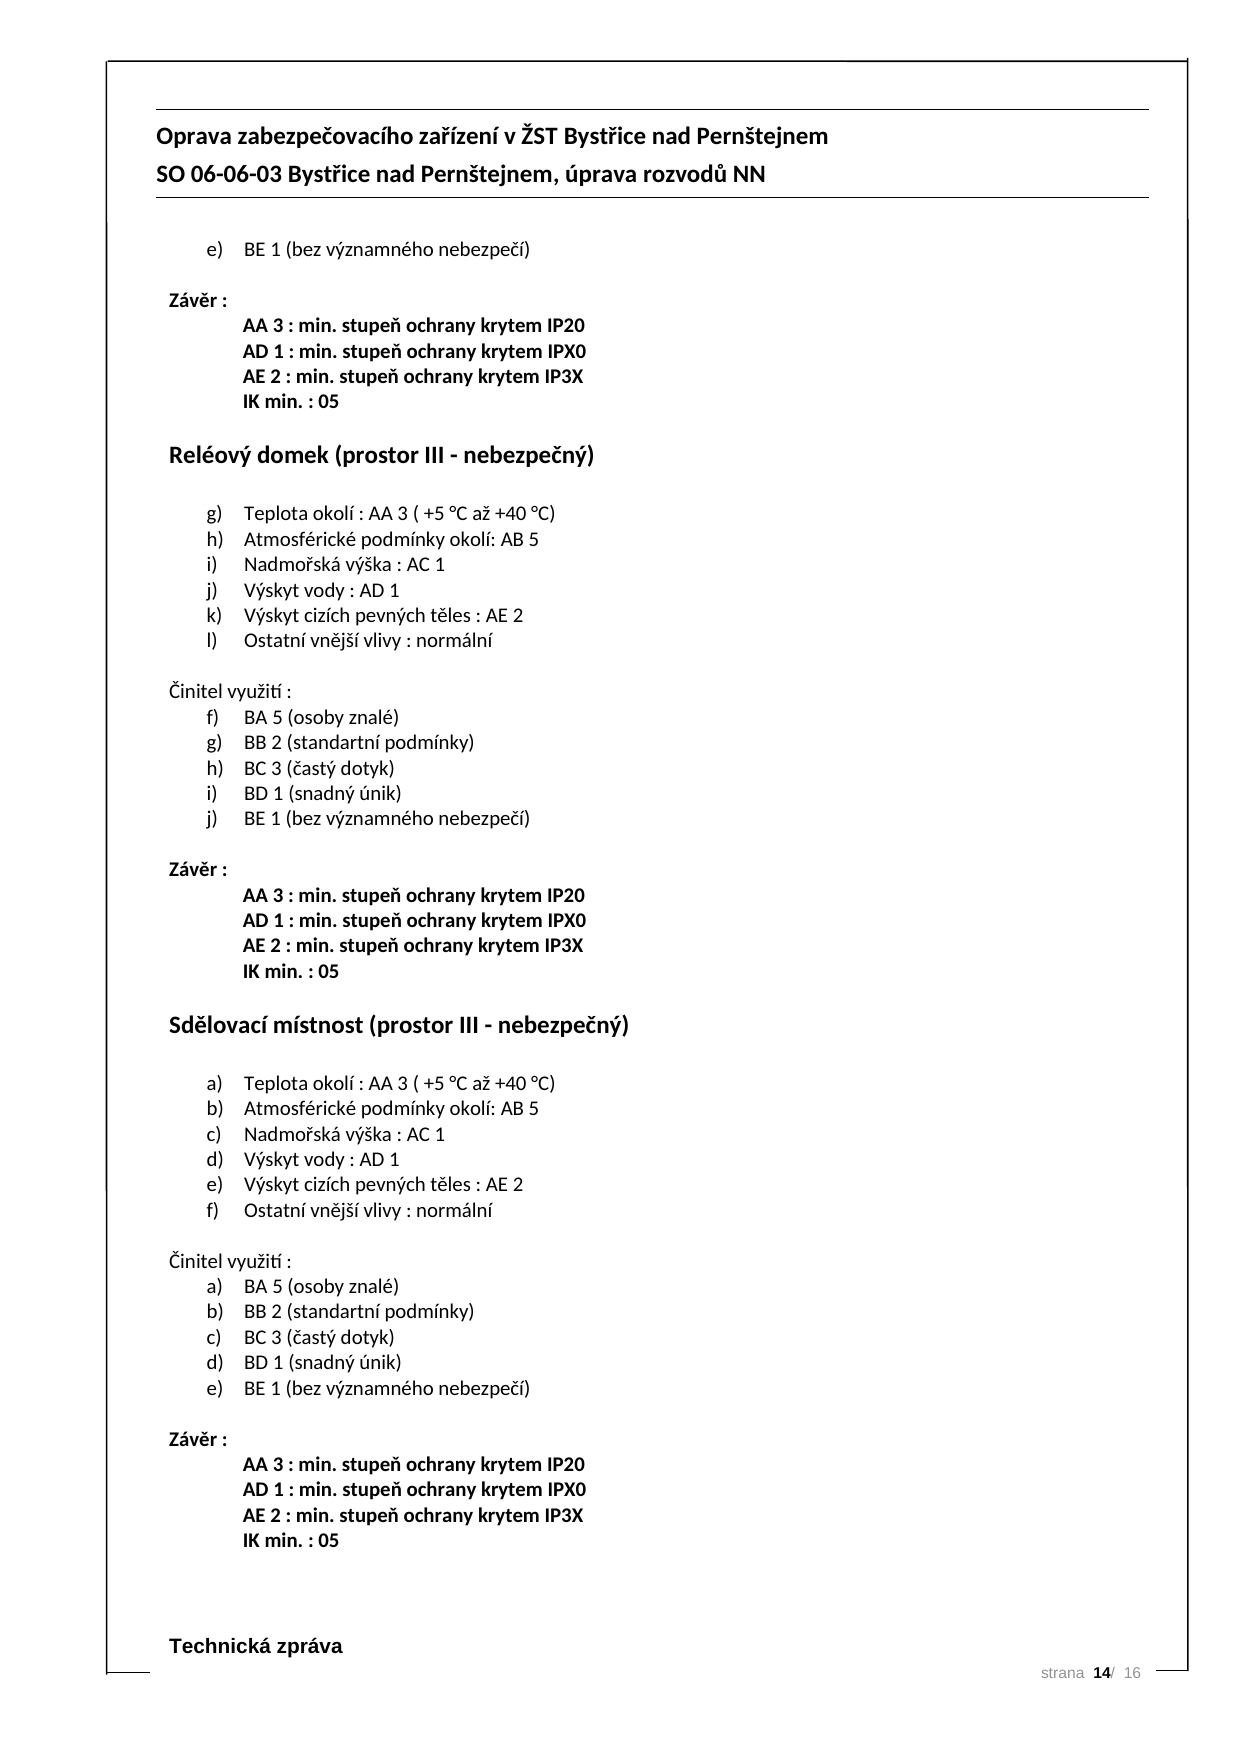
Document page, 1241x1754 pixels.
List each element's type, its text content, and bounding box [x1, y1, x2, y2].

text Závěr : [169, 1426, 1144, 1451]
text Závěr : [169, 287, 1144, 312]
list Atmosférické podmínky okolí: AB 5 [206, 1095, 1144, 1121]
list Nadmořská výška : AC 1 [206, 551, 1144, 577]
text IK min. : 05 [169, 389, 1144, 414]
text Činitel využití : [169, 1248, 1144, 1273]
list Výskyt cizích pevných těles : AE 2 [206, 1172, 1144, 1197]
text AD 1 : min. stupeň ochrany krytem IPX0 [169, 907, 1144, 933]
list BE 1 (bez významného nebezpečí) [206, 1375, 1144, 1400]
text AE 2 : min. stupeň ochrany krytem IP3X [169, 363, 1144, 389]
list BB 2 (standartní podmínky) [206, 1299, 1144, 1324]
list Teplota okolí : AA 3 ( +5 °C až +40 °C) [206, 501, 1144, 526]
list Ostatní vnější vlivy : normální [206, 1197, 1144, 1222]
text AA 3 : min. stupeň ochrany krytem IP20 [169, 882, 1144, 907]
text AE 2 : min. stupeň ochrany krytem IP3X [169, 933, 1144, 958]
list Výskyt cizích pevných těles : AE 2 [206, 602, 1144, 628]
list BC 3 (častý dotyk) [206, 755, 1144, 780]
list Teplota okolí : AA 3 ( +5 °C až +40 °C) [206, 1070, 1144, 1095]
text AA 3 : min. stupeň ochrany krytem IP20 [169, 312, 1144, 338]
text Sdělovací místnost (prostor III - nebezpečný) [169, 1009, 1144, 1039]
list BA 5 (osoby znalé) [206, 1273, 1144, 1299]
text AA 3 : min. stupeň ochrany krytem IP20 [169, 1451, 1144, 1477]
list Atmosférické podmínky okolí: AB 5 [206, 526, 1144, 551]
text Reléový domek (prostor III - nebezpečný) [169, 439, 1144, 470]
list BA 5 (osoby znalé) [206, 704, 1144, 729]
list Nadmořská výška : AC 1 [206, 1121, 1144, 1146]
list BC 3 (častý dotyk) [206, 1324, 1144, 1349]
list BE 1 (bez významného nebezpečí) [206, 236, 1144, 262]
list Ostatní vnější vlivy : normální [206, 628, 1144, 653]
text AD 1 : min. stupeň ochrany krytem IPX0 [169, 1477, 1144, 1502]
list Výskyt vody : AD 1 [206, 1146, 1144, 1172]
list BD 1 (snadný únik) [206, 1349, 1144, 1375]
list BB 2 (standartní podmínky) [206, 729, 1144, 755]
text AE 2 : min. stupeň ochrany krytem IP3X [169, 1502, 1144, 1527]
list BE 1 (bez významného nebezpečí) [206, 806, 1144, 831]
text IK min. : 05 [169, 1527, 1144, 1553]
list BD 1 (snadný únik) [206, 780, 1144, 806]
list Výskyt vody : AD 1 [206, 577, 1144, 602]
text AD 1 : min. stupeň ochrany krytem IPX0 [169, 338, 1144, 363]
text Činitel využití : [169, 678, 1144, 704]
text Závěr : [169, 856, 1144, 882]
text IK min. : 05 [169, 958, 1144, 983]
